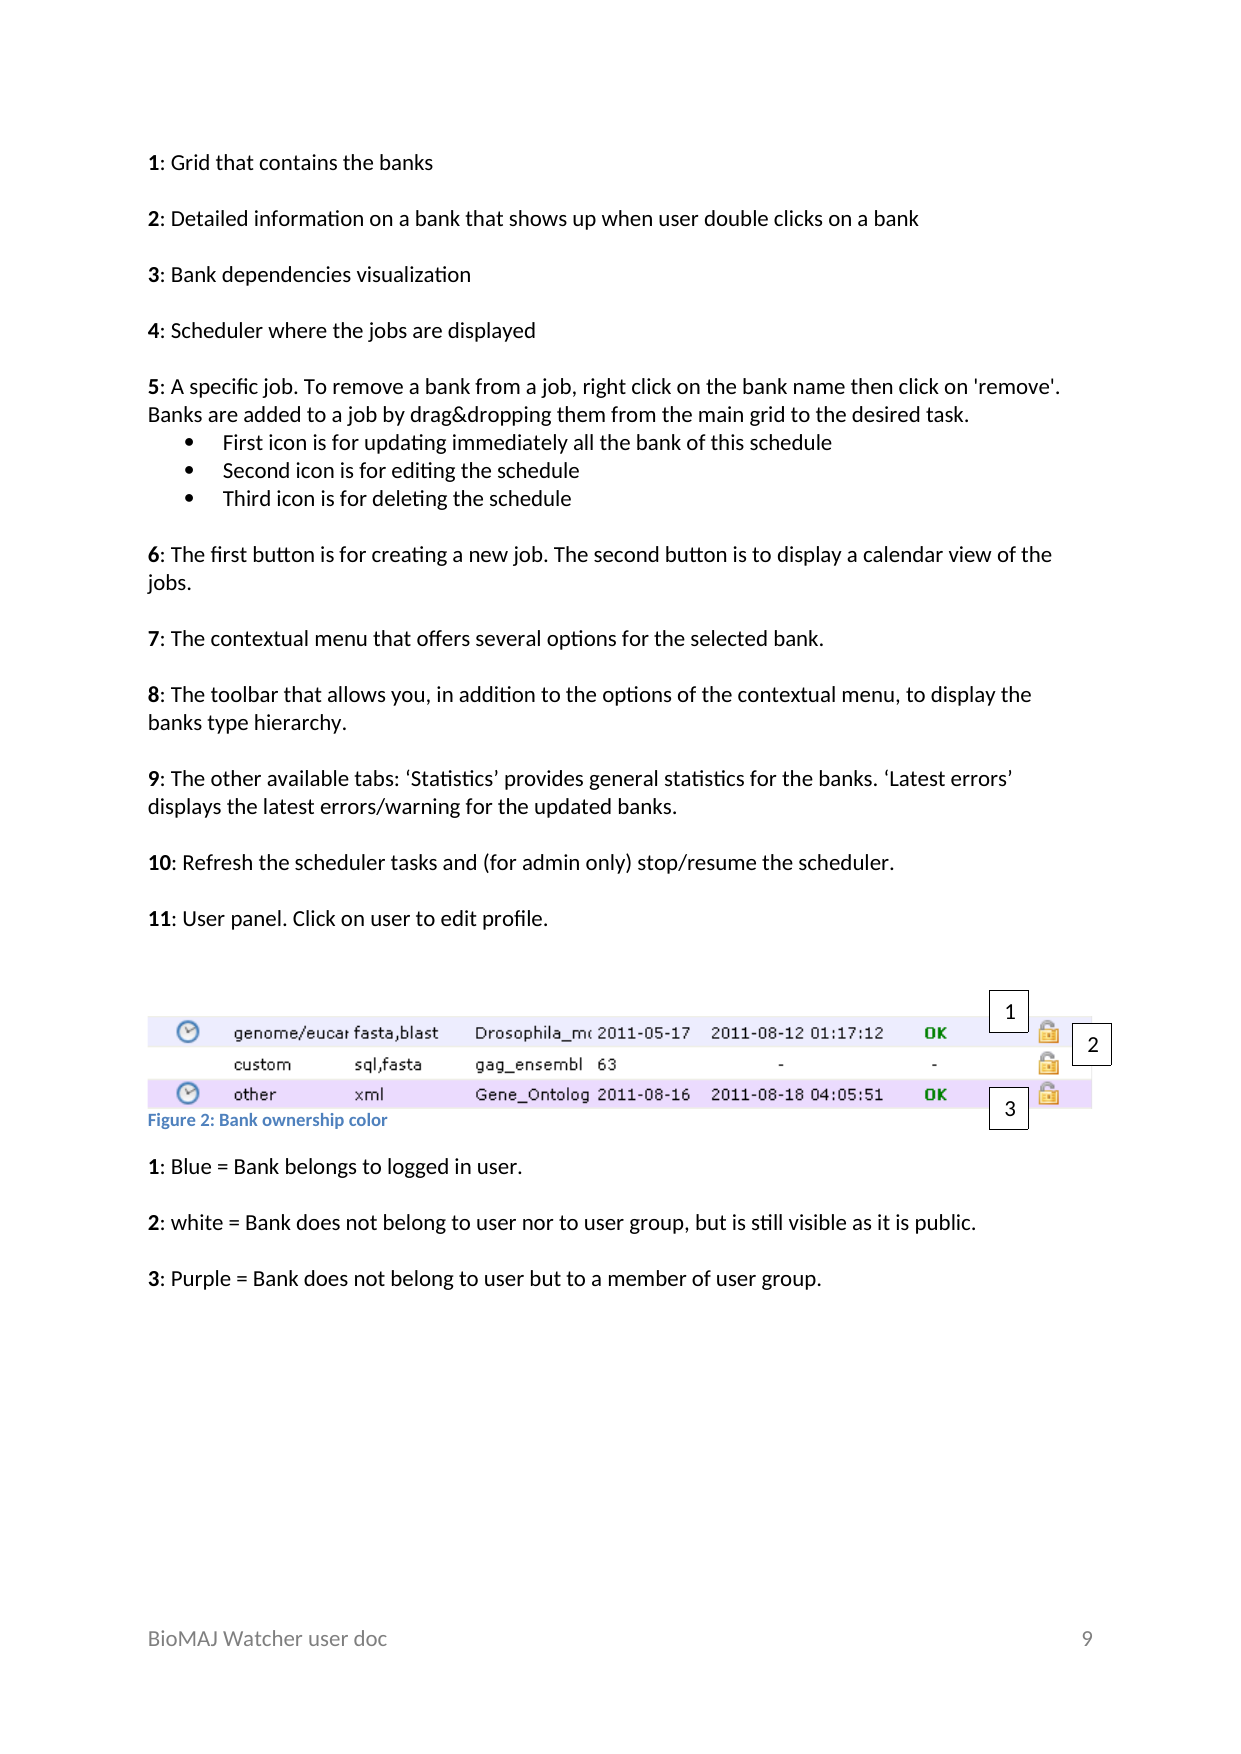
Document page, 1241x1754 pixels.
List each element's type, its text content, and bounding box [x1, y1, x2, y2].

text 10: Refresh the scheduler tasks and (for admin only) stop/resume the scheduler. [148, 848, 1093, 876]
text 1: Blue = Bank belongs to logged in user. [148, 1152, 1093, 1180]
list First icon is for updating immediately all the bank of this schedule [185, 428, 1093, 456]
list Second icon is for editing the schedule [185, 456, 1093, 484]
text 7: The contextual menu that offers several options for the selected bank. [148, 624, 1093, 652]
text 9: The other available tabs: ‘Statistics’ provides general statistics for the banks. ‘Latest errors’ displays the latest errors/warning for the updated banks. [148, 764, 1093, 820]
text 2: white = Bank does not belong to user nor to user group, but is still visible as it is public. [148, 1208, 1093, 1236]
text 3: Purple = Bank does not belong to user but to a member of user group. [148, 1264, 1093, 1292]
text 4: Scheduler where the jobs are displayed [148, 316, 1093, 344]
text 6: The first button is for creating a new job. The second button is to display a calendar view of the jobs. [148, 540, 1093, 596]
text 3: Bank dependencies visualization [148, 260, 1093, 288]
text 8: The toolbar that allows you, in addition to the options of the contextual menu, to display the banks type hierarchy. [148, 680, 1093, 736]
text 5: A specific job. To remove a bank from a job, right click on the bank name then click on 'remove'. Banks are added to a job by drag&dropping them from the main grid to the desired task. [148, 372, 1093, 428]
text 1: Grid that contains the banks [148, 148, 1093, 176]
list Third icon is for deleting the schedule [185, 484, 1093, 512]
picture [147, 1016, 1093, 1109]
text Figure 2: Bank ownership color [148, 1109, 1093, 1131]
text 11: User panel. Click on user to edit profile. [148, 904, 1093, 932]
text 2: Detailed information on a bank that shows up when user double clicks on a bank [148, 204, 1093, 232]
